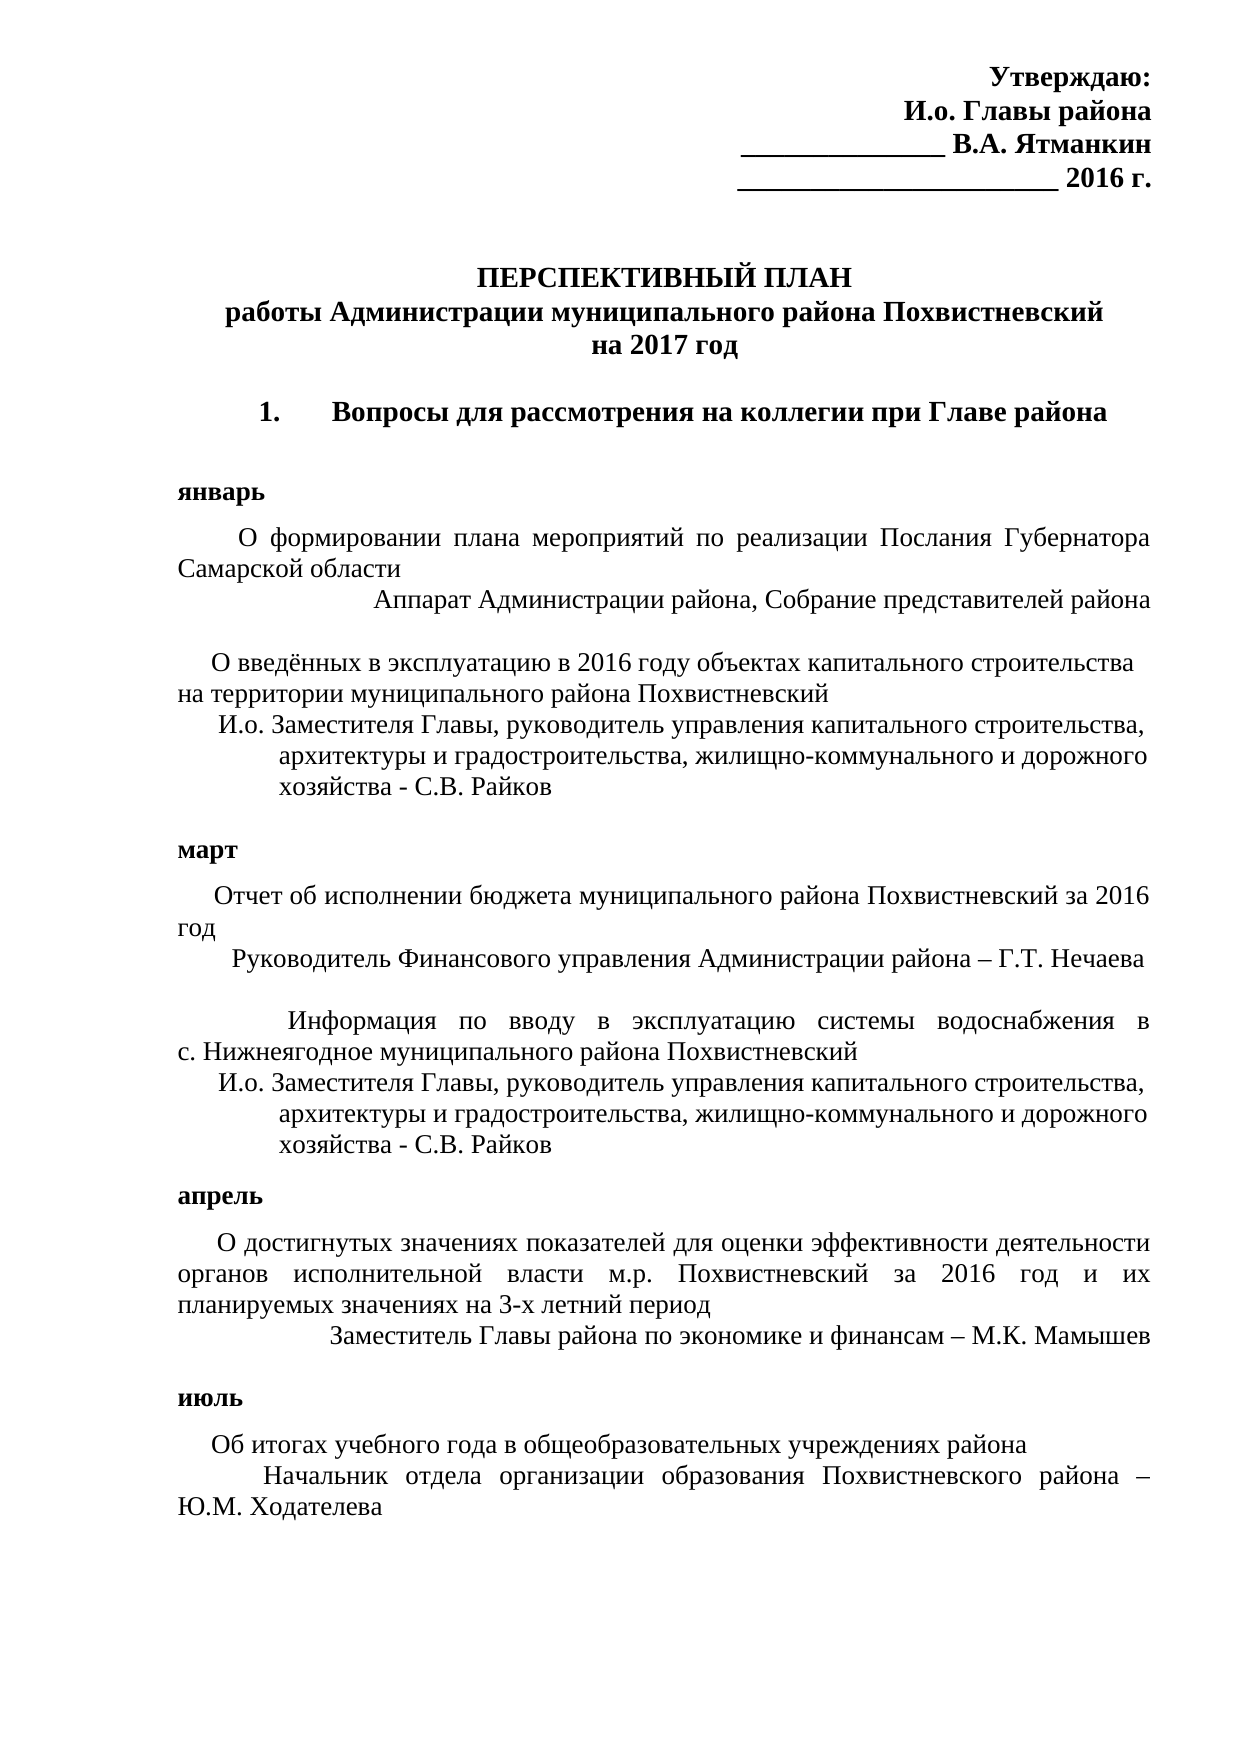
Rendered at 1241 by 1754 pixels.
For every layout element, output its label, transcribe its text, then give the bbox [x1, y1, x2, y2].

text О формировании плана мероприятий по реализации Послания Губернатора Самарской области [177, 521, 1152, 584]
text О введённых в эксплуатацию в 2016 году объектах капитального строительства на территории муниципального района Похвистневский [177, 646, 1152, 708]
text И.о. Заместителя Главы, руководитель управления капитального строительства, [177, 708, 1152, 739]
text ______________________ 2016 г. [177, 160, 1152, 193]
text июль [177, 1381, 1152, 1412]
text Отчет об исполнении бюджета муниципального района Похвистневский за 2016 год [177, 879, 1152, 942]
text Аппарат Администрации района, Собрание представителей района [177, 584, 1152, 615]
text И.о. Главы района [177, 93, 1152, 126]
list Вопросы для рассмотрения на коллегии при Главе района [215, 394, 1152, 428]
text Заместитель Главы района по экономике и финансам – М.К. Мамышев [177, 1319, 1152, 1350]
text Начальник отдела организации образования Похвистневского района – Ю.М. Ходателева [177, 1459, 1152, 1521]
text апрель [177, 1179, 1152, 1210]
text на 2017 год [177, 327, 1152, 361]
text хозяйства - С.В. Райков [177, 1129, 1152, 1160]
text работы Администрации муниципального района Похвистневский [177, 294, 1152, 327]
text архитектуры и градостроительства, жилищно-коммунального и дорожного [177, 1097, 1152, 1129]
text Об итогах учебного года в общеобразовательных учреждениях района [177, 1428, 1152, 1459]
text март [177, 833, 1152, 864]
text ______________ В.А. Ятманкин [177, 126, 1152, 160]
text Информация по вводу в эксплуатацию системы водоснабжения в с. Нижнеягодное муниципального района Похвистневский [177, 1004, 1152, 1066]
text хозяйства - С.В. Райков [177, 771, 1152, 802]
text январь [177, 475, 1152, 506]
text О достигнутых значениях показателей для оценки эффективности деятельности органов исполнительной власти м.р. Похвистневский за 2016 год и их планируемых значениях на 3-х летний период [177, 1226, 1152, 1319]
text архитектуры и градостроительства, жилищно-коммунального и дорожного [177, 739, 1152, 771]
text Руководитель Финансового управления Администрации района – Г.Т. Нечаева [177, 942, 1152, 973]
text И.о. Заместителя Главы, руководитель управления капитального строительства, [177, 1066, 1152, 1097]
text Утверждаю: [177, 59, 1152, 93]
text ПЕРСПЕКТИВНЫЙ ПЛАН [177, 260, 1152, 294]
